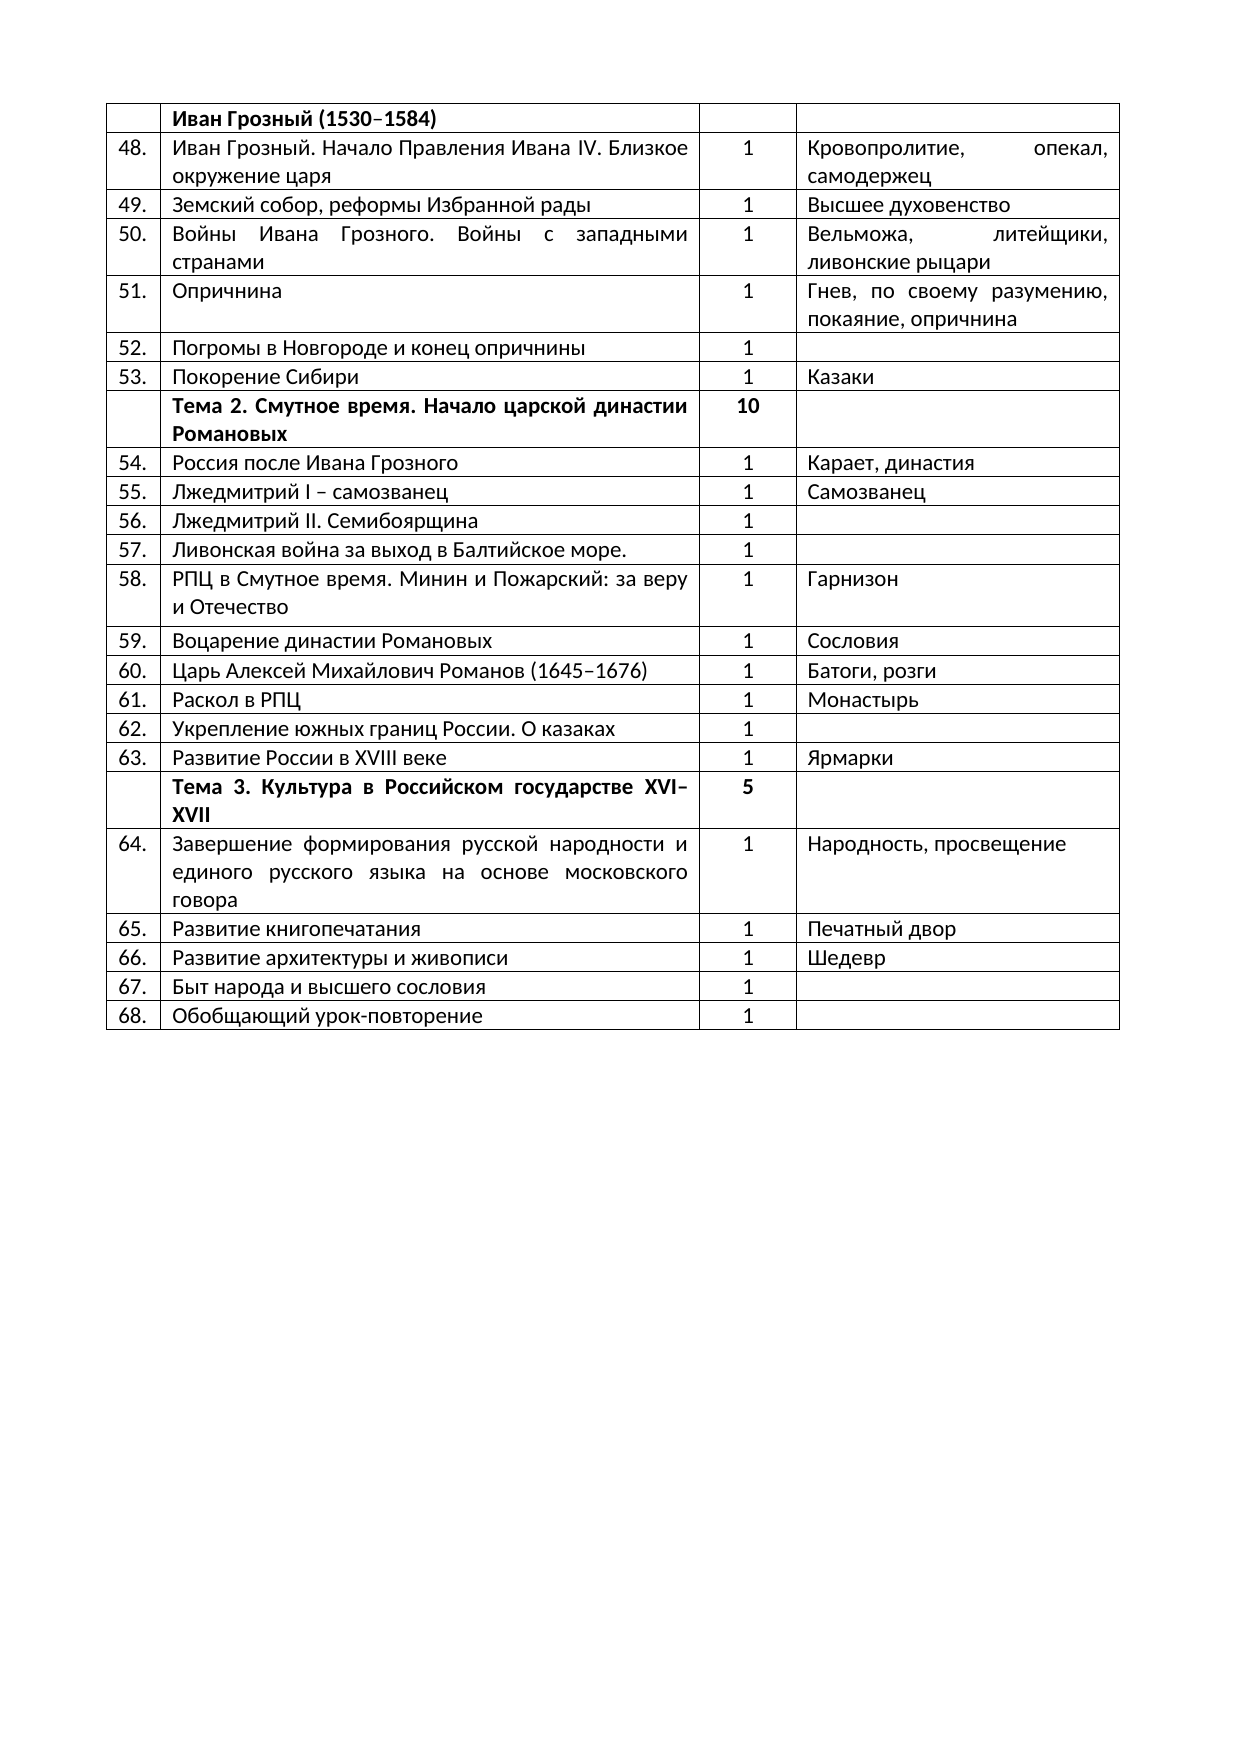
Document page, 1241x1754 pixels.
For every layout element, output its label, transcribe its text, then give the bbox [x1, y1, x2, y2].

table_cell 1 [700, 627, 796, 655]
table_cell Войны Ивана Грозного. Войны с западными странами [161, 219, 699, 275]
table_cell Сословия [797, 627, 1119, 655]
table_cell Покорение Сибири [161, 362, 699, 390]
table_cell [797, 972, 1119, 1000]
table_cell 1 [700, 829, 796, 913]
table_cell Казаки [797, 362, 1119, 390]
table_cell 1 [700, 477, 796, 505]
table_cell [107, 276, 160, 332]
table_cell [797, 1001, 1119, 1029]
table_cell Раскол в РПЦ [161, 685, 699, 713]
table_cell Обобщающий урок-повторение [161, 1001, 699, 1029]
table_cell [107, 362, 160, 390]
table_cell [107, 391, 160, 447]
table_cell 1 [700, 714, 796, 742]
table_cell [797, 535, 1119, 563]
table_cell Земский собор, реформы Избранной рады [161, 190, 699, 218]
table_cell 5 [700, 772, 796, 828]
table_cell [107, 333, 160, 361]
table_cell Батоги, розги [797, 656, 1119, 684]
table_cell Погромы в Новгороде и конец опричнины [161, 333, 699, 361]
table_cell 1 [700, 685, 796, 713]
table_cell Развитие России в XVIII веке [161, 743, 699, 771]
table_cell [107, 448, 160, 476]
table_cell Гнев, по своему разумению, покаяние, опричнина [797, 276, 1119, 332]
table_cell [107, 772, 160, 828]
table_cell Тема 3. Культура в Российском государстве XVI–XVII [161, 772, 699, 828]
table_cell 1 [700, 943, 796, 971]
table_cell [107, 104, 160, 132]
table_cell Укрепление южных границ России. О казаках [161, 714, 699, 742]
table_cell 1 [700, 972, 796, 1000]
table_cell [107, 219, 160, 275]
table_cell Карает, династия [797, 448, 1119, 476]
table_cell Кровопролитие, опекал, самодержец [797, 133, 1119, 189]
table_cell [107, 972, 160, 1000]
table_cell Монастырь [797, 685, 1119, 713]
table_cell [107, 743, 160, 771]
table_cell 1 [700, 565, 796, 626]
table_cell [107, 506, 160, 534]
table_cell [107, 535, 160, 563]
table_cell Тема 2. Смутное время. Начало царской династии Романовых [161, 391, 699, 447]
table_cell 1 [700, 190, 796, 218]
table_cell [797, 772, 1119, 828]
table_cell Ливонская война за выход в Балтийское море. [161, 535, 699, 563]
table_cell РПЦ в Смутное время. Минин и Пожарский: за веру и Отечество [161, 565, 699, 626]
table_cell 1 [700, 333, 796, 361]
table_cell 10 [700, 391, 796, 447]
table_cell [107, 133, 160, 189]
table_cell [107, 714, 160, 742]
table_cell [107, 656, 160, 684]
table_cell 1 [700, 362, 796, 390]
table_cell [107, 190, 160, 218]
table_cell Развитие книгопечатания [161, 914, 699, 942]
table_cell [797, 333, 1119, 361]
table_cell [107, 914, 160, 942]
table_cell [797, 506, 1119, 534]
table_cell 1 [700, 535, 796, 563]
table_cell Опричнина [161, 276, 699, 332]
table_cell Гарнизон [797, 565, 1119, 626]
table_cell [107, 1001, 160, 1029]
table_cell 6 [700, 104, 796, 132]
table_cell 1 [700, 1001, 796, 1029]
table_cell [107, 477, 160, 505]
table_cell 1 [700, 276, 796, 332]
table_cell [107, 565, 160, 626]
table_cell Высшее духовенство [797, 190, 1119, 218]
table_cell Лжедмитрий II. Семибоярщина [161, 506, 699, 534]
table_cell 1 [700, 219, 796, 275]
table_cell 1 [700, 133, 796, 189]
table_cell Ярмарки [797, 743, 1119, 771]
table_cell 1 [700, 743, 796, 771]
table_cell [797, 104, 1119, 132]
table_cell [107, 627, 160, 655]
table_cell Самозванец [797, 477, 1119, 505]
table_cell [797, 391, 1119, 447]
table_cell Быт народа и высшего сословия [161, 972, 699, 1000]
table_cell Лжедмитрий I – самозванец [161, 477, 699, 505]
table_cell [107, 943, 160, 971]
table_cell Печатный двор [797, 914, 1119, 942]
table_cell Шедевр [797, 943, 1119, 971]
table_cell Развитие архитектуры и живописи [161, 943, 699, 971]
table_cell [797, 714, 1119, 742]
table_cell 1 [700, 914, 796, 942]
table_cell 1 [700, 448, 796, 476]
table_cell 1 [700, 656, 796, 684]
table_cell Царь Алексей Михайлович Романов (1645–1676) [161, 656, 699, 684]
table_cell Народность, просвещение [797, 829, 1119, 913]
table_cell Россия после Ивана Грозного [161, 448, 699, 476]
table_cell [107, 685, 160, 713]
table_cell Завершение формирования русской народности и единого русского языка на основе московского говора [161, 829, 699, 913]
table_cell Иван Грозный. Начало Правления Ивана IV. Близкое окружение царя [161, 133, 699, 189]
table_cell [107, 829, 160, 913]
table_cell Воцарение династии Романовых [161, 627, 699, 655]
table_cell 1 [700, 506, 796, 534]
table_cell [161, 104, 699, 132]
table_cell Вельможа, литейщики, ливонские рыцари [797, 219, 1119, 275]
